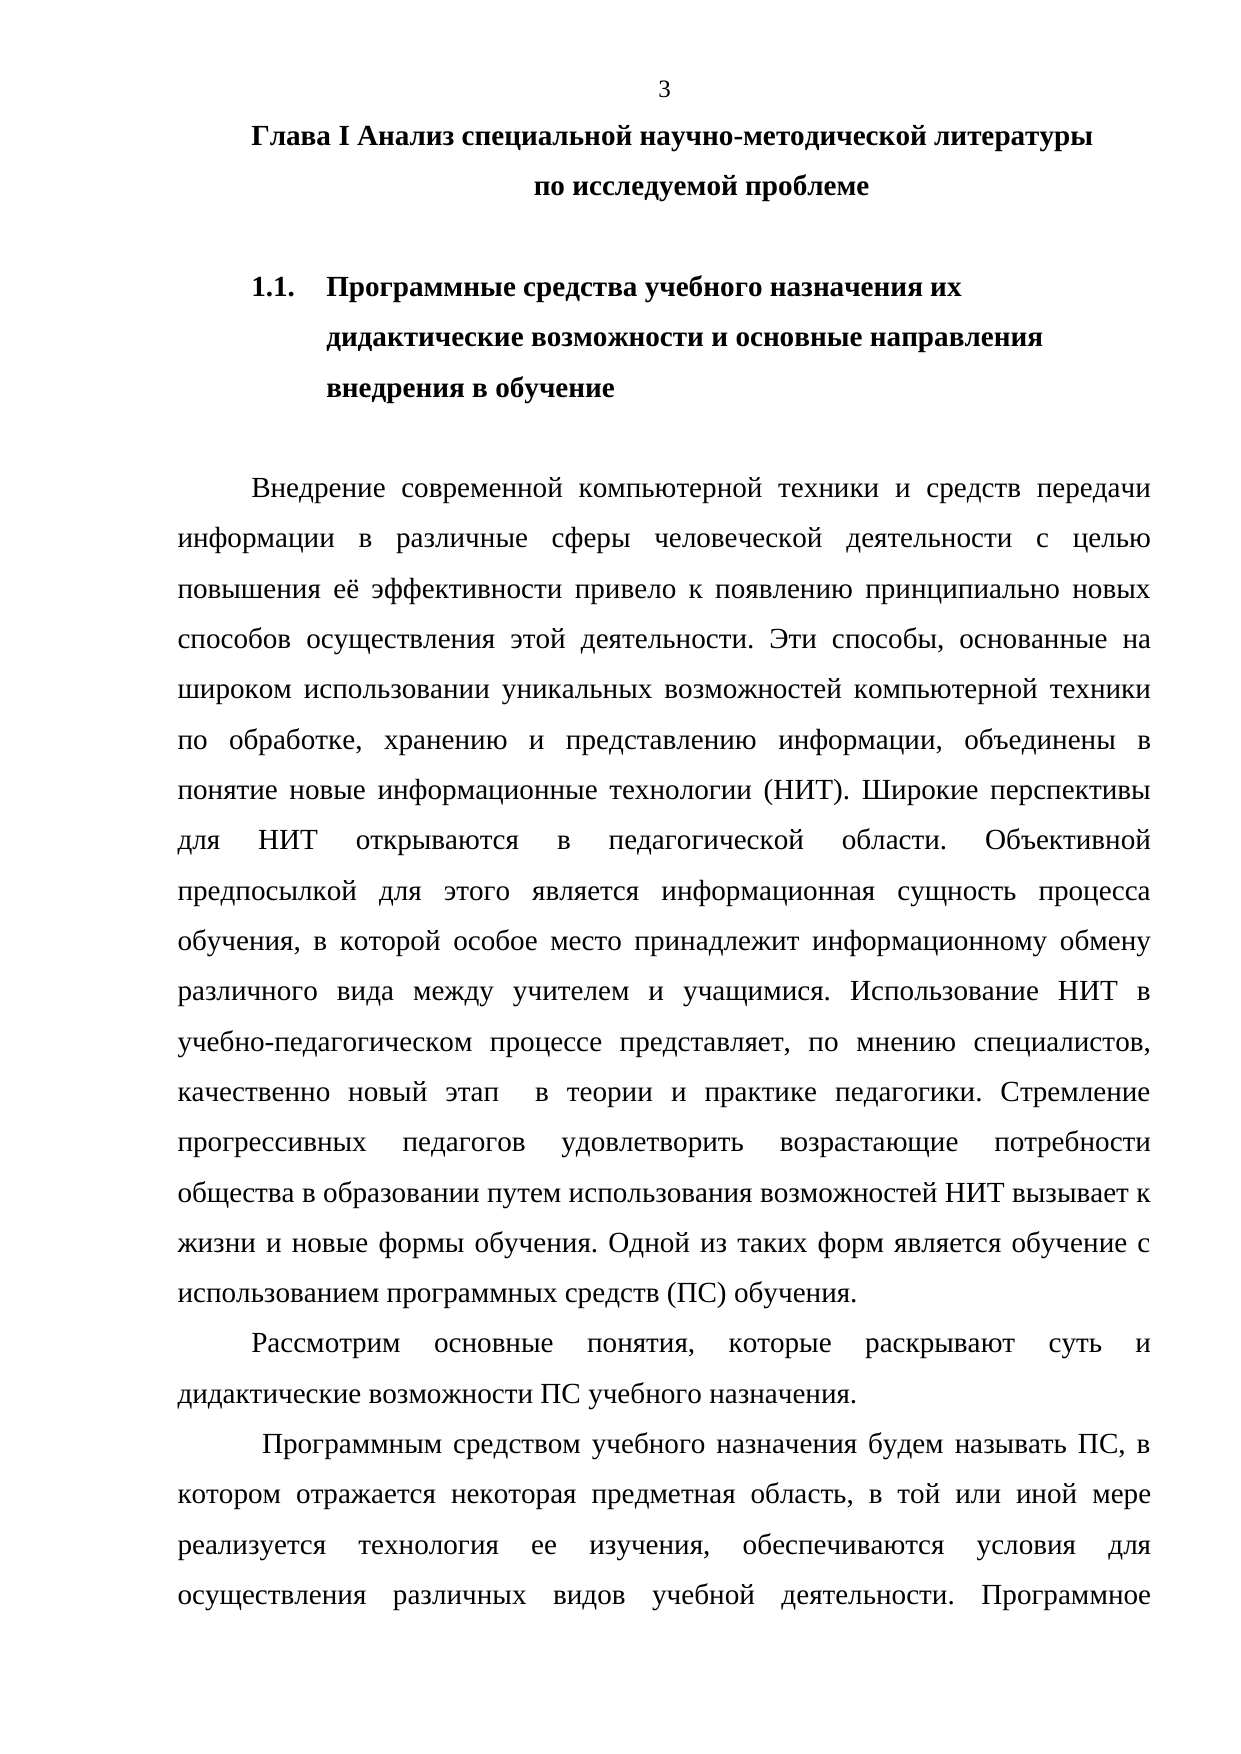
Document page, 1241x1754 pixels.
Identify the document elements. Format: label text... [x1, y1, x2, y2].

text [177, 1426, 1152, 1611]
text Глава I Анализ специальной научно-методической литературы [177, 118, 1152, 152]
text по исследуемой проблеме [177, 168, 1152, 202]
text Рассмотрим основные понятия, которые раскрывают суть и дидактические возможности ПС учебного назначения. [177, 1326, 1152, 1409]
list Программные средства учебного назначения их дидактические возможности и основные направления внедрения в обучение [251, 269, 1152, 403]
text Внедрение современной компьютерной техники и средств передачи информации в различные сферы человеческой деятельности с целью повышения её эффективности привело к появлению принципиально новых способов осуществления этой деятельности. Эти способы, основанные на широком использовании уникальных возможностей компьютерной техники по обработке, хранению и представлению информации, объединены в понятие новые информационные технологии (НИТ). Широкие перспективы для НИТ открываются в педагогической области. Объективной предпосылкой для этого является информационная сущность процесса обучения, в которой особое место принадлежит информационному обмену различного вида между учителем и учащимися. Использование НИТ в учебно-педагогическом процессе представляет, по мнению специалистов, качественно новый этап в теории и практике педагогики. Стремление прогрессивных педагогов удовлетворить возрастающие потребности общества в образовании путем использования возможностей НИТ вызывает к жизни и новые формы обучения. Одной из таких форм является обучение с использованием программных средств (ПС) обучения. [177, 470, 1152, 1309]
